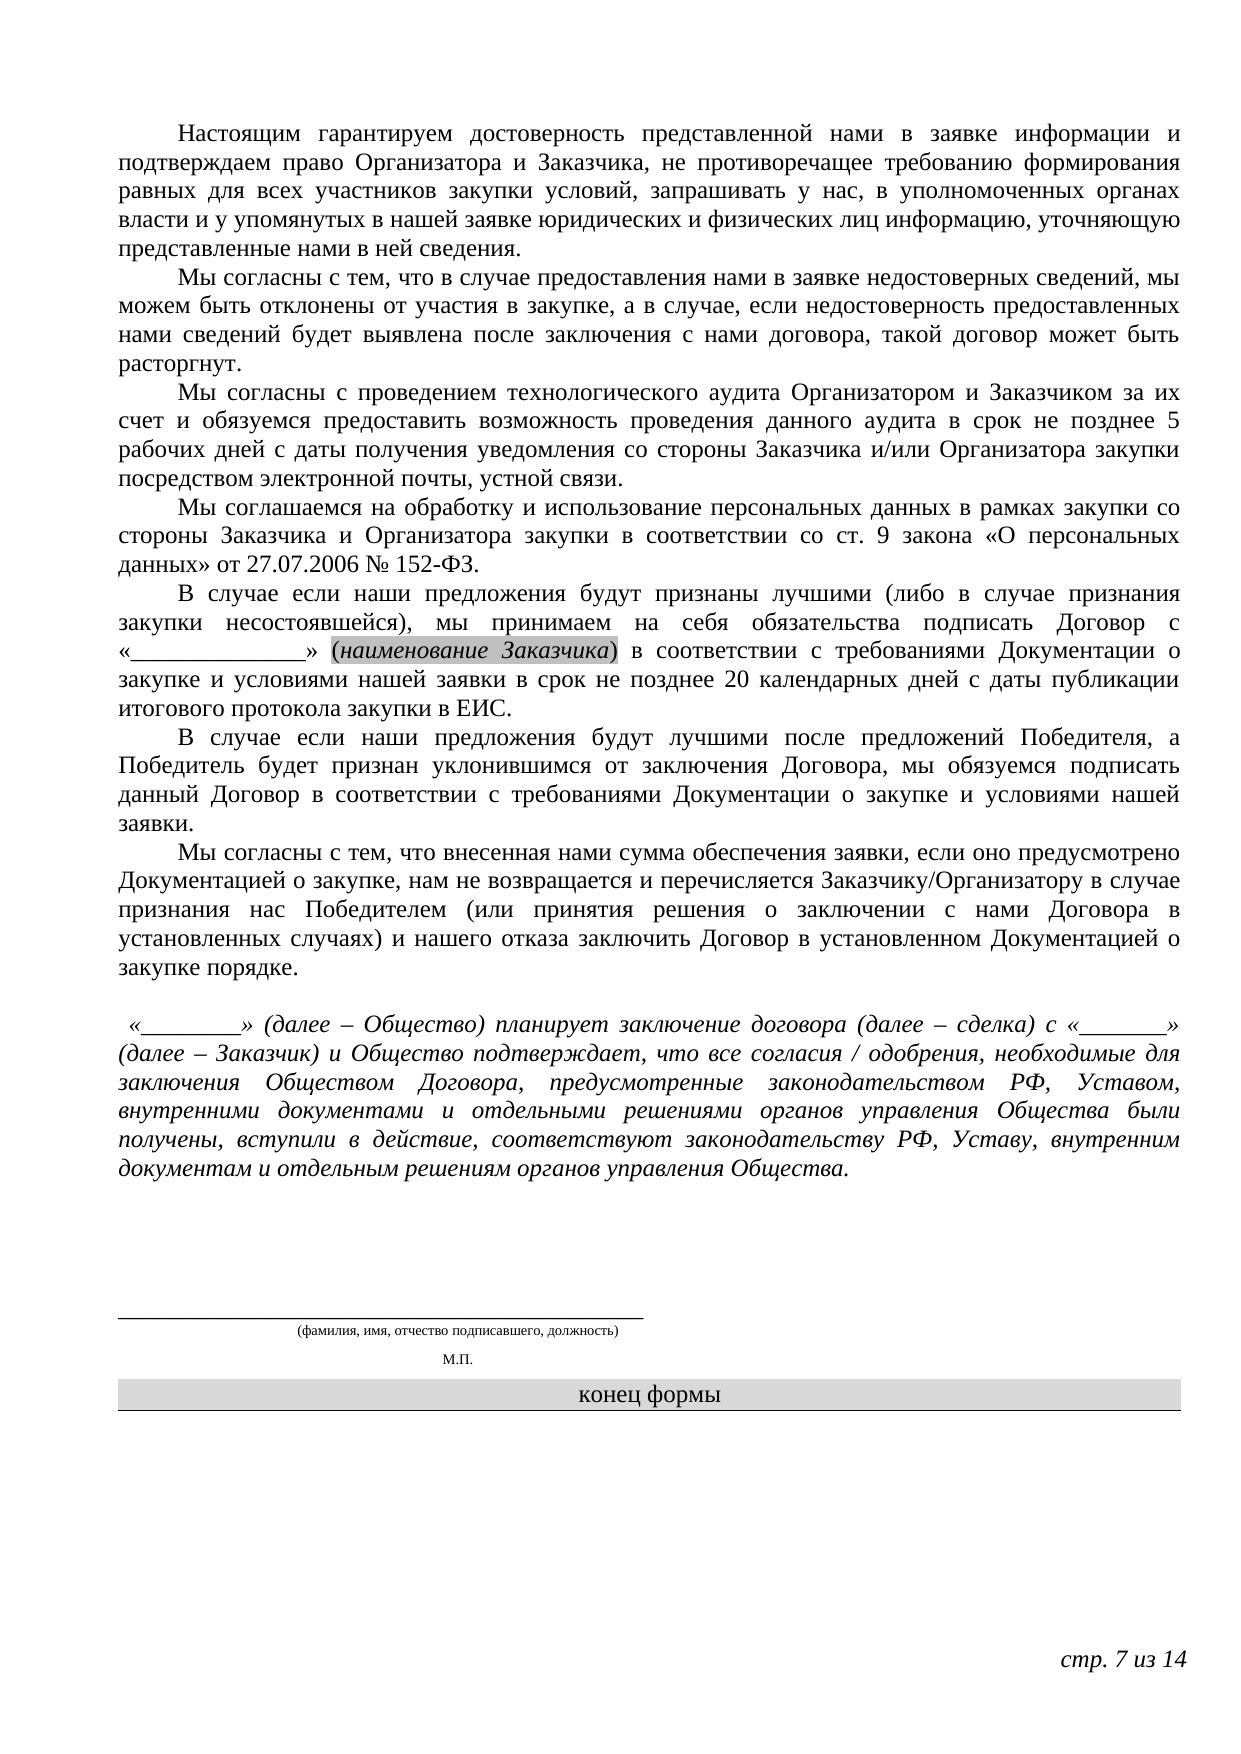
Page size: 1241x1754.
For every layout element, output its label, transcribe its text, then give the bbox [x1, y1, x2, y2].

text (фамилия, имя, отчество подписавшего, должность) [118, 1322, 797, 1351]
text «________» (далее – Общество) планирует заключение договора (далее – сделка) с «_______» (далее – Заказчик) и Общество подтверждает, что все согласия / одобрения, необходимые для заключения Обществом Договора, предусмотренные законодательством РФ, Уставом, внутренними документами и отдельными решениями органов управления Общества были получены, вступили в действие, соответствуют законодательству РФ, Уставу, внутренним документам и отдельным решениям органов управления Общества. [118, 1009, 1181, 1182]
text конец формы [118, 1379, 1181, 1410]
text Мы соглашаемся на обработку и использование персональных данных в рамках закупки со стороны Заказчика и Организатора закупки в соответствии со ст. 9 закона «О персональных данных» от 27.07.2006 № 152-ФЗ. [118, 492, 1181, 578]
text В случае если наши предложения будут лучшими после предложений Победителя, а Победитель будет признан уклонившимся от заключения Договора, мы обязуемся подписать данный Договор в соответствии с требованиями Документации о закупке и условиями нашей заявки. [118, 722, 1181, 837]
text Мы согласны с тем, что внесенная нами сумма обеспечения заявки, если оно предусмотрено Документацией о закупке, нам не возвращается и перечисляется Заказчику/Организатору в случае признания нас Победителем (или принятия решения о заключении с нами Договора в установленных случаях) и нашего отказа заключить Договор в установленном Документацией о закупке порядке. [118, 837, 1181, 981]
text В случае если наши предложения будут признаны лучшими (либо в случае признания закупки несостоявшейся), мы принимаем на себя обязательства подписать Договор с «______________» (наименование Заказчика) в соответствии с требованиями Документации о закупке и условиями нашей заявки в срок не позднее 20 календарных дней с даты публикации итогового протокола закупки в ЕИС. [118, 578, 1181, 722]
text __________________________________________ [118, 1293, 1181, 1322]
text Настоящим гарантируем достоверность представленной нами в заявке информации и подтверждаем право Организатора и Заказчика, не противоречащее требованию формирования равных для всех участников закупки условий, запрашивать у нас, в уполномоченных органах власти и у упомянутых в нашей заявке юридических и физических лиц информацию, уточняющую представленные нами в ней сведения. [118, 118, 1181, 262]
text Мы согласны с проведением технологического аудита Организатором и Заказчиком за их счет и обязуемся предоставить возможность проведения данного аудита в срок не позднее 5 рабочих дней с даты получения уведомления со стороны Заказчика и/или Организатора закупки посредством электронной почты, устной связи. [118, 377, 1181, 492]
text М.П. [118, 1351, 797, 1379]
text Мы согласны с тем, что в случае предоставления нами в заявке недостоверных сведений, мы можем быть отклонены от участия в закупке, а в случае, если недостоверность предоставленных нами сведений будет выявлена после заключения с нами договора, такой договор может быть расторгнут. [118, 262, 1181, 377]
